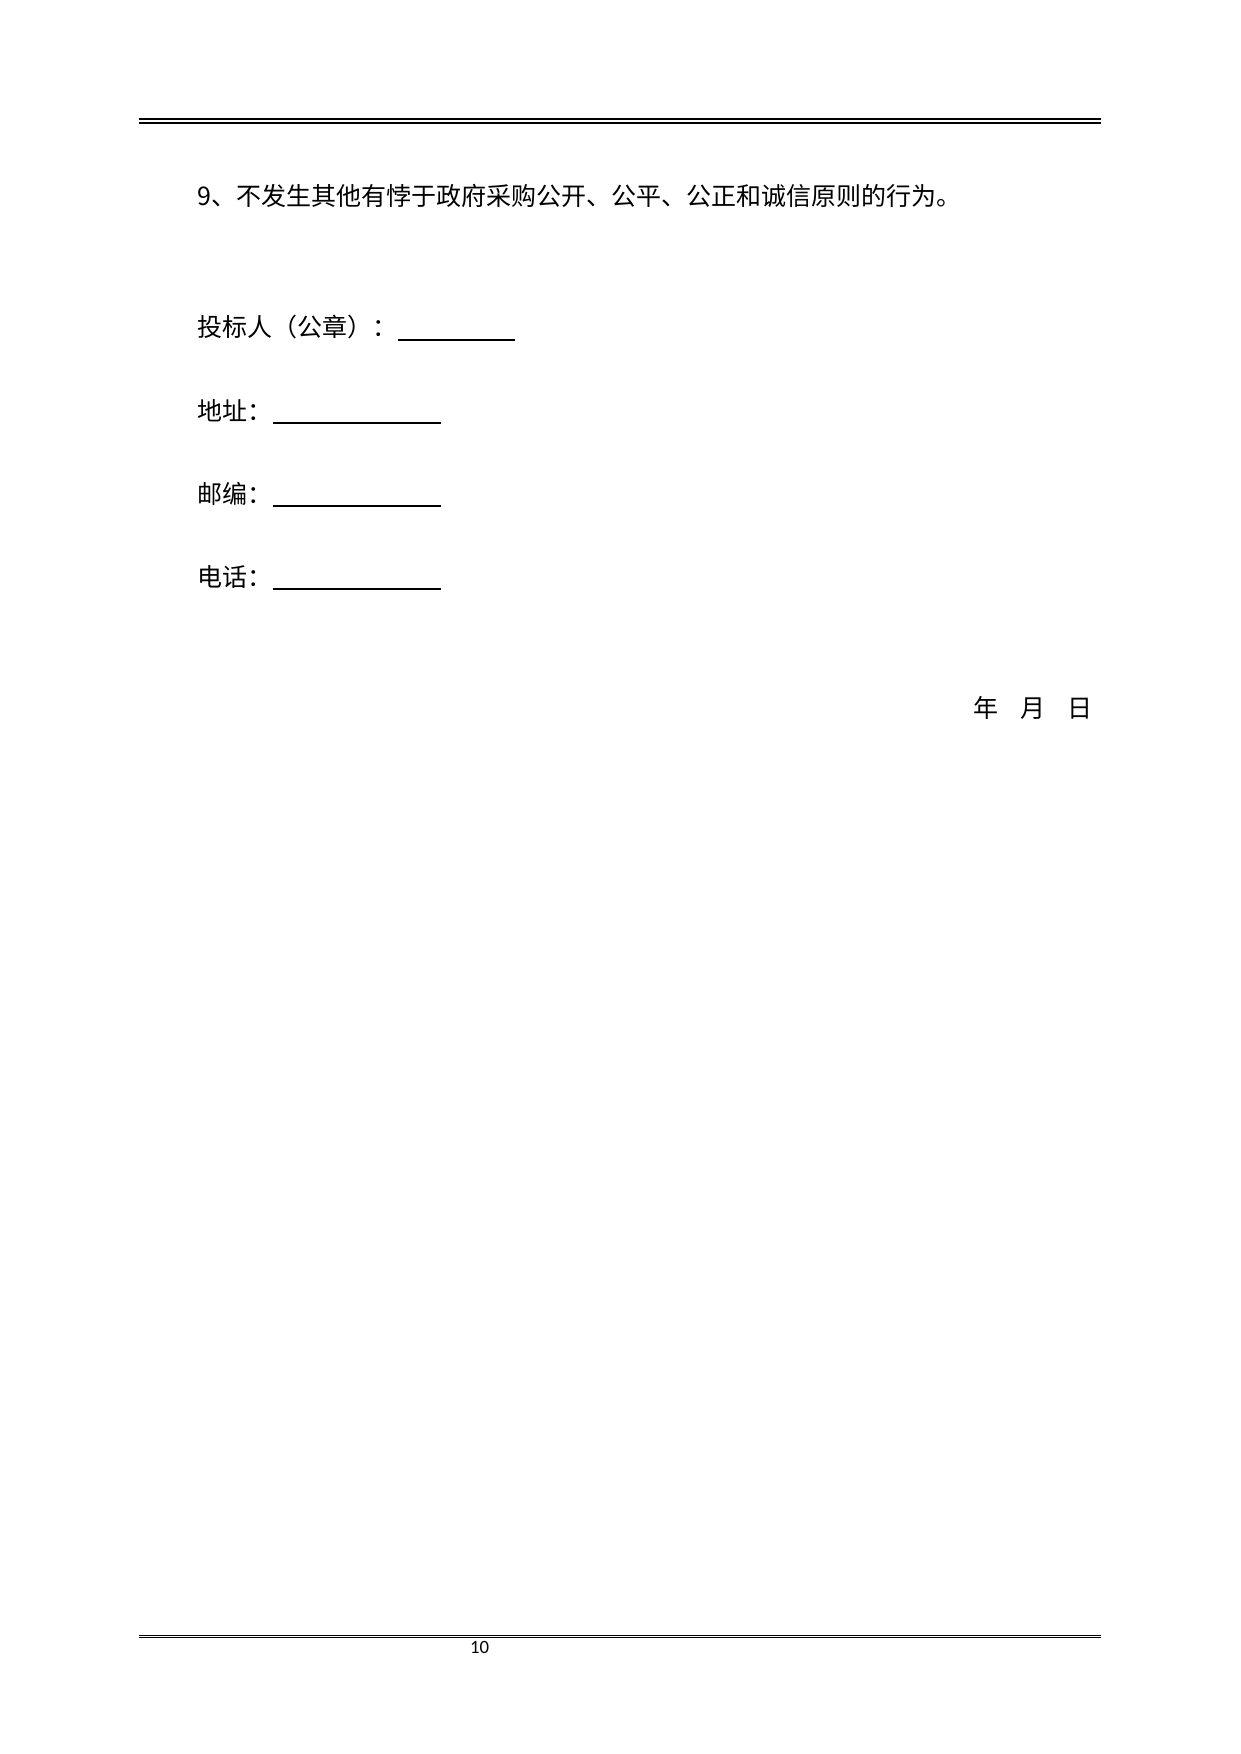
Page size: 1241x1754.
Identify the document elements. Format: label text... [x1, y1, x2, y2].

text 邮编： [148, 460, 1093, 525]
text 电话： [148, 543, 1093, 608]
text 地址： [148, 377, 1093, 442]
text 9、不发生其他有悖于政府采购公开、公平、公正和诚信原则的行为。 [148, 162, 1093, 227]
text 年 月 日 [148, 674, 1093, 739]
text 投标人（公章）： [148, 293, 1093, 358]
